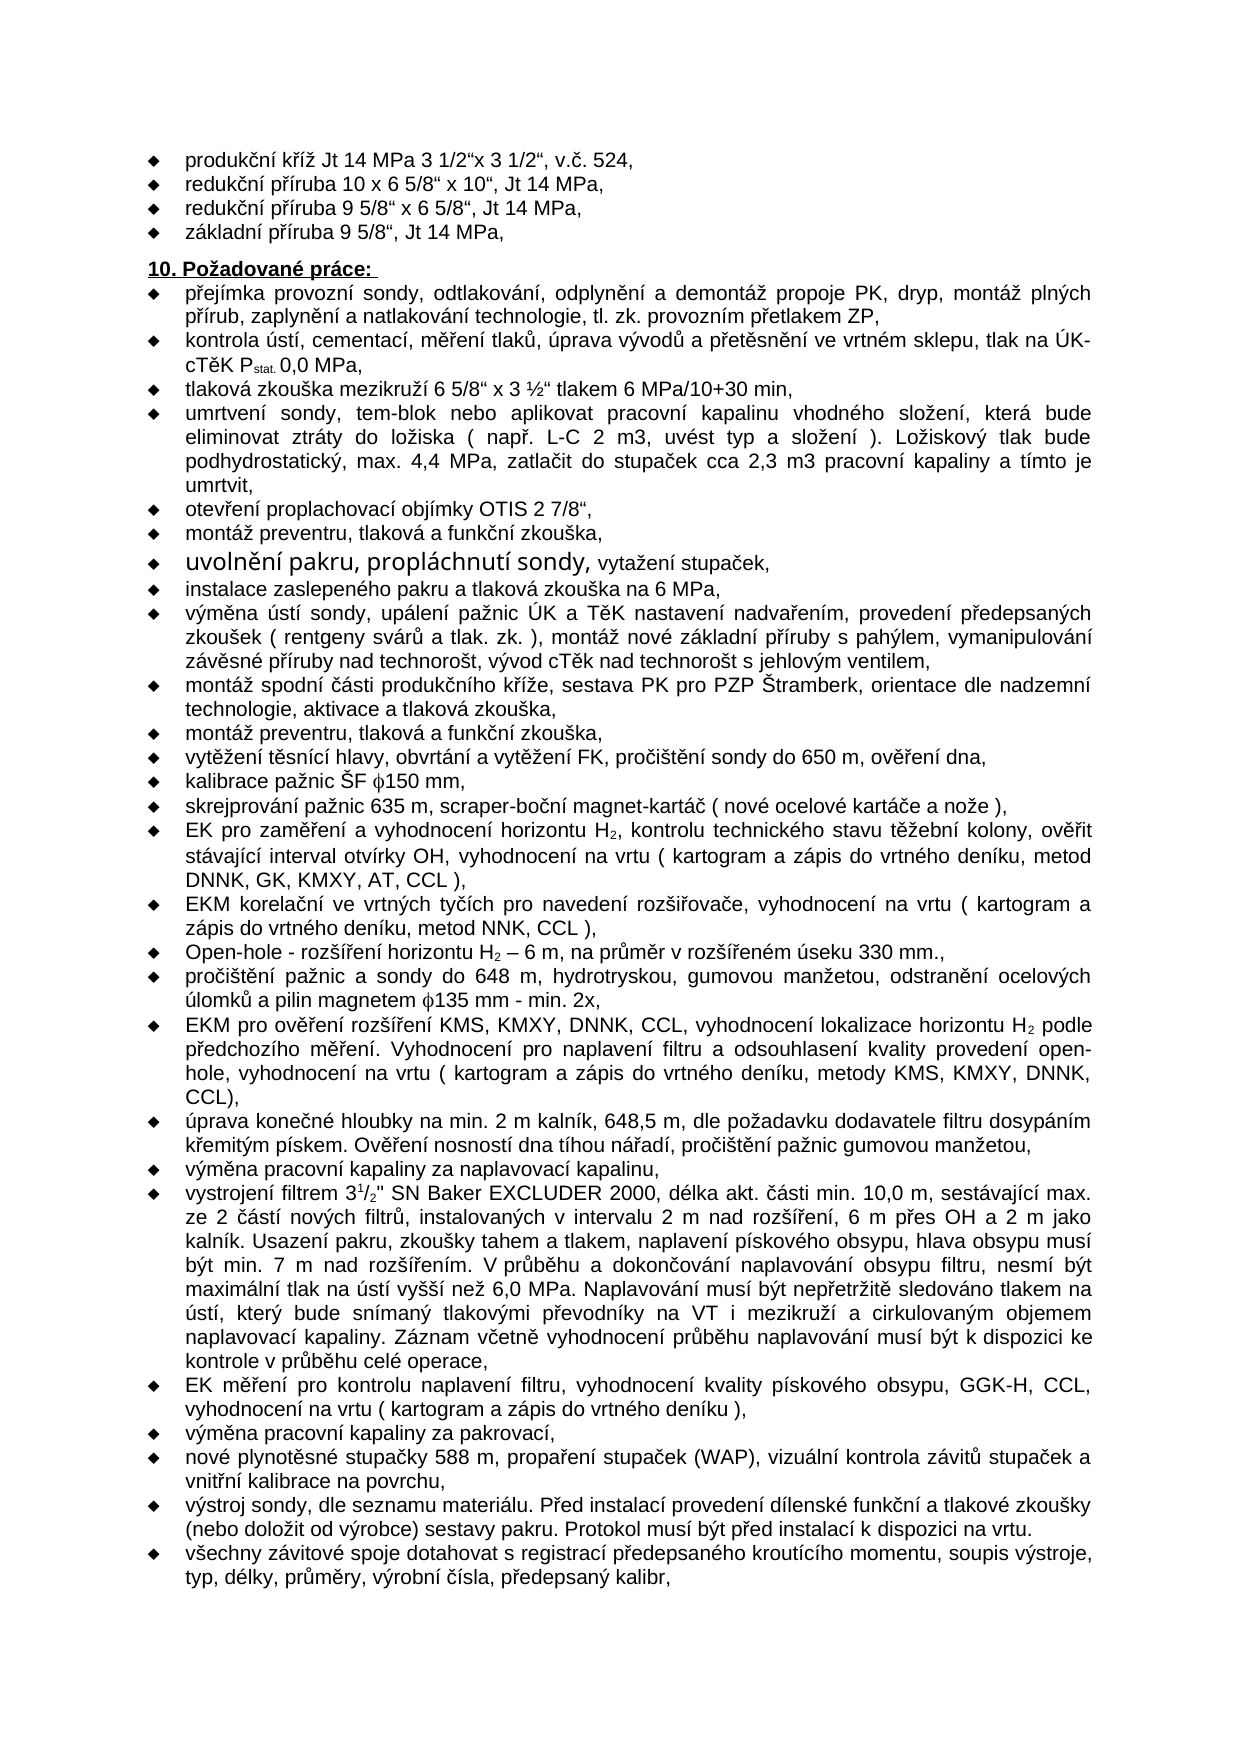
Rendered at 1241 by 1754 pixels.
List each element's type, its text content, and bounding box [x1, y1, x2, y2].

list EKM pro ověření rozšíření KMS, KMXY, DNNK, CCL, vyhodnocení lokalizace horizontu H2 podle předchozího měření. Vyhodnocení pro naplavení filtru a odsouhlasení kvality provedení open-hole, vyhodnocení na vrtu ( kartogram a zápis do vrtného deníku, metody KMS, KMXY, DNNK, CCL), [148, 1013, 1093, 1109]
list EKM korelační ve vrtných tyčích pro navedení rozšiřovače, vyhodnocení na vrtu ( kartogram a zápis do vrtného deníku, metod NNK, CCL ), [148, 892, 1093, 940]
list všechny závitové spoje dotahovat s registrací předepsaného kroutícího momentu, soupis výstroje, typ, délky, průměry, výrobní čísla, předepsaný kalibr, [148, 1541, 1093, 1589]
list nové plynotěsné stupačky 588 m, propaření stupaček (WAP), vizuální kontrola závitů stupaček a vnitřní kalibrace na povrchu, [148, 1445, 1093, 1493]
list vystrojení filtrem 31/2" SN Baker EXCLUDER 2000, délka akt. části min. 10,0 m, sestávající max. ze 2 částí nových filtrů, instalovaných v intervalu nad rozšíření, 6 m přes OH a 2 m jako kalník. Usazení pakru, zkoušky tahem a tlakem, naplavení pískového obsypu, hlava obsypu musí být min. nad rozšířením. V průběhu a dokončování naplavování obsypu filtru, nesmí být maximální tlak na ústí vyšší než 6,0 MPa. Naplavování musí být nepřetržitě sledováno tlakem na ústí, který bude snímaný tlakovými převodníky na VT i mezikruží a cirkulovaným objemem naplavovací kapaliny. Záznam včetně vyhodnocení průběhu naplavování musí být k dispozici ke kontrole v průběhu celé operace, [148, 1181, 1093, 1373]
list redukční příruba 10 x 6 5/8“ x 10“, Jt 14 MPa, [148, 172, 1093, 196]
list uvolnění pakru, propláchnutí sondy, vytažení stupaček, [148, 544, 1093, 577]
list montáž spodní části produkčního kříže, sestava PK pro PZP Štramberk, orientace dle nadzemní technologie, aktivace a tlaková zkouška, [148, 673, 1093, 721]
list montáž preventru, tlaková a funkční zkouška, [148, 721, 1093, 745]
list úprava konečné hloubky na min. kalník, 648,5 m, dle požadavku dodavatele filtru dosypáním křemitým pískem. Ověření nosností dna tíhou nářadí, pročištění pažnic gumovou manžetou, [148, 1109, 1093, 1157]
list otevření proplachovací objímky OTIS 2 7/8“, [148, 496, 1093, 520]
list EK měření pro kontrolu naplavení filtru, vyhodnocení kvality pískového obsypu, GGK-H, CCL, vyhodnocení na vrtu ( kartogram a zápis do vrtného deníku ), [148, 1373, 1093, 1421]
list vytěžení těsnící hlavy, obvrtání a vytěžení FK, pročištění sondy do 650 m, ověření dna, [148, 745, 1093, 769]
list montáž preventru, tlaková a funkční zkouška, [148, 520, 1093, 544]
list skrejprování pažnic 635 m, scraper-boční magnet-kartáč ( nové ocelové kartáče a nože ), [148, 794, 1093, 818]
list redukční příruba 9 5/8“ x 6 5/8“, Jt 14 MPa, [148, 196, 1093, 220]
list umrtvení sondy, tem-blok nebo aplikovat pracovní kapalinu vhodného složení, která bude eliminovat ztráty do ložiska ( např. L-C 2 m3, uvést typ a složení ). Ložiskový tlak bude podhydrostatický, max. 4,4 MPa, zatlačit do stupaček cca 2,3 m3 pracovní kapaliny a tímto je umrtvit, [148, 400, 1093, 496]
list pročištění pažnic a sondy do 648 m, hydrotryskou, gumovou manžetou, odstranění ocelových úlomků a pilin magnetem 135 mm - min. 2x, [148, 964, 1093, 1013]
list základní příruba 9 5/8“, Jt 14 MPa, [148, 220, 1093, 244]
list Open-hole - rozšíření horizontu H2 – 6 m, na průměr v rozšířeném úseku 330 mm., [148, 940, 1093, 964]
list výměna pracovní kapaliny za naplavovací kapalinu, [148, 1157, 1093, 1181]
text 10. Požadované práce: [148, 256, 1093, 280]
list výměna pracovní kapaliny za pakrovací, [148, 1421, 1093, 1445]
list instalace zaslepeného pakru a tlaková zkouška na 6 MPa, [148, 577, 1093, 601]
list výstroj sondy, dle seznamu materiálu. Před instalací provedení dílenské funkční a tlakové zkoušky (nebo doložit od výrobce) sestavy pakru. Protokol musí být před instalací k dispozici na vrtu. [148, 1493, 1093, 1541]
list EK pro zaměření a vyhodnocení horizontu H2, kontrolu technického stavu těžební kolony, ověřit stávající interval otvírky OH, vyhodnocení na vrtu ( kartogram a zápis do vrtného deníku, metod DNNK, GK, KMXY, AT, CCL ), [148, 818, 1093, 892]
list výměna ústí sondy, upálení pažnic ÚK a TěK nastavení nadvařením, provedení předepsaných zkoušek ( rentgeny svárů a tlak. zk. ), montáž nové základní příruby s pahýlem, vymanipulování závěsné příruby nad technorošt, vývod cTěk nad technorošt s jehlovým ventilem, [148, 601, 1093, 673]
list kalibrace pažnic ŠF 150 mm, [148, 769, 1093, 794]
list tlaková zkouška mezikruží 6 5/8“ x 3 ½“ tlakem 6 MPa/10+30 min, [148, 376, 1093, 400]
list produkční kříž Jt 14 MPa 3 1/2“x 3 1/2“, v.č. 524, [148, 148, 1093, 172]
list přejímka provozní sondy, odtlakování, odplynění a demontáž propoje PK, dryp, montáž plných přírub, zaplynění a natlakování technologie, tl. zk. provozním přetlakem ZP, [148, 280, 1093, 328]
list kontrola ústí, cementací, měření tlaků, úprava vývodů a přetěsnění ve vrtném sklepu, tlak na ÚK-cTěK Pstat. 0,0 MPa, [148, 328, 1093, 376]
